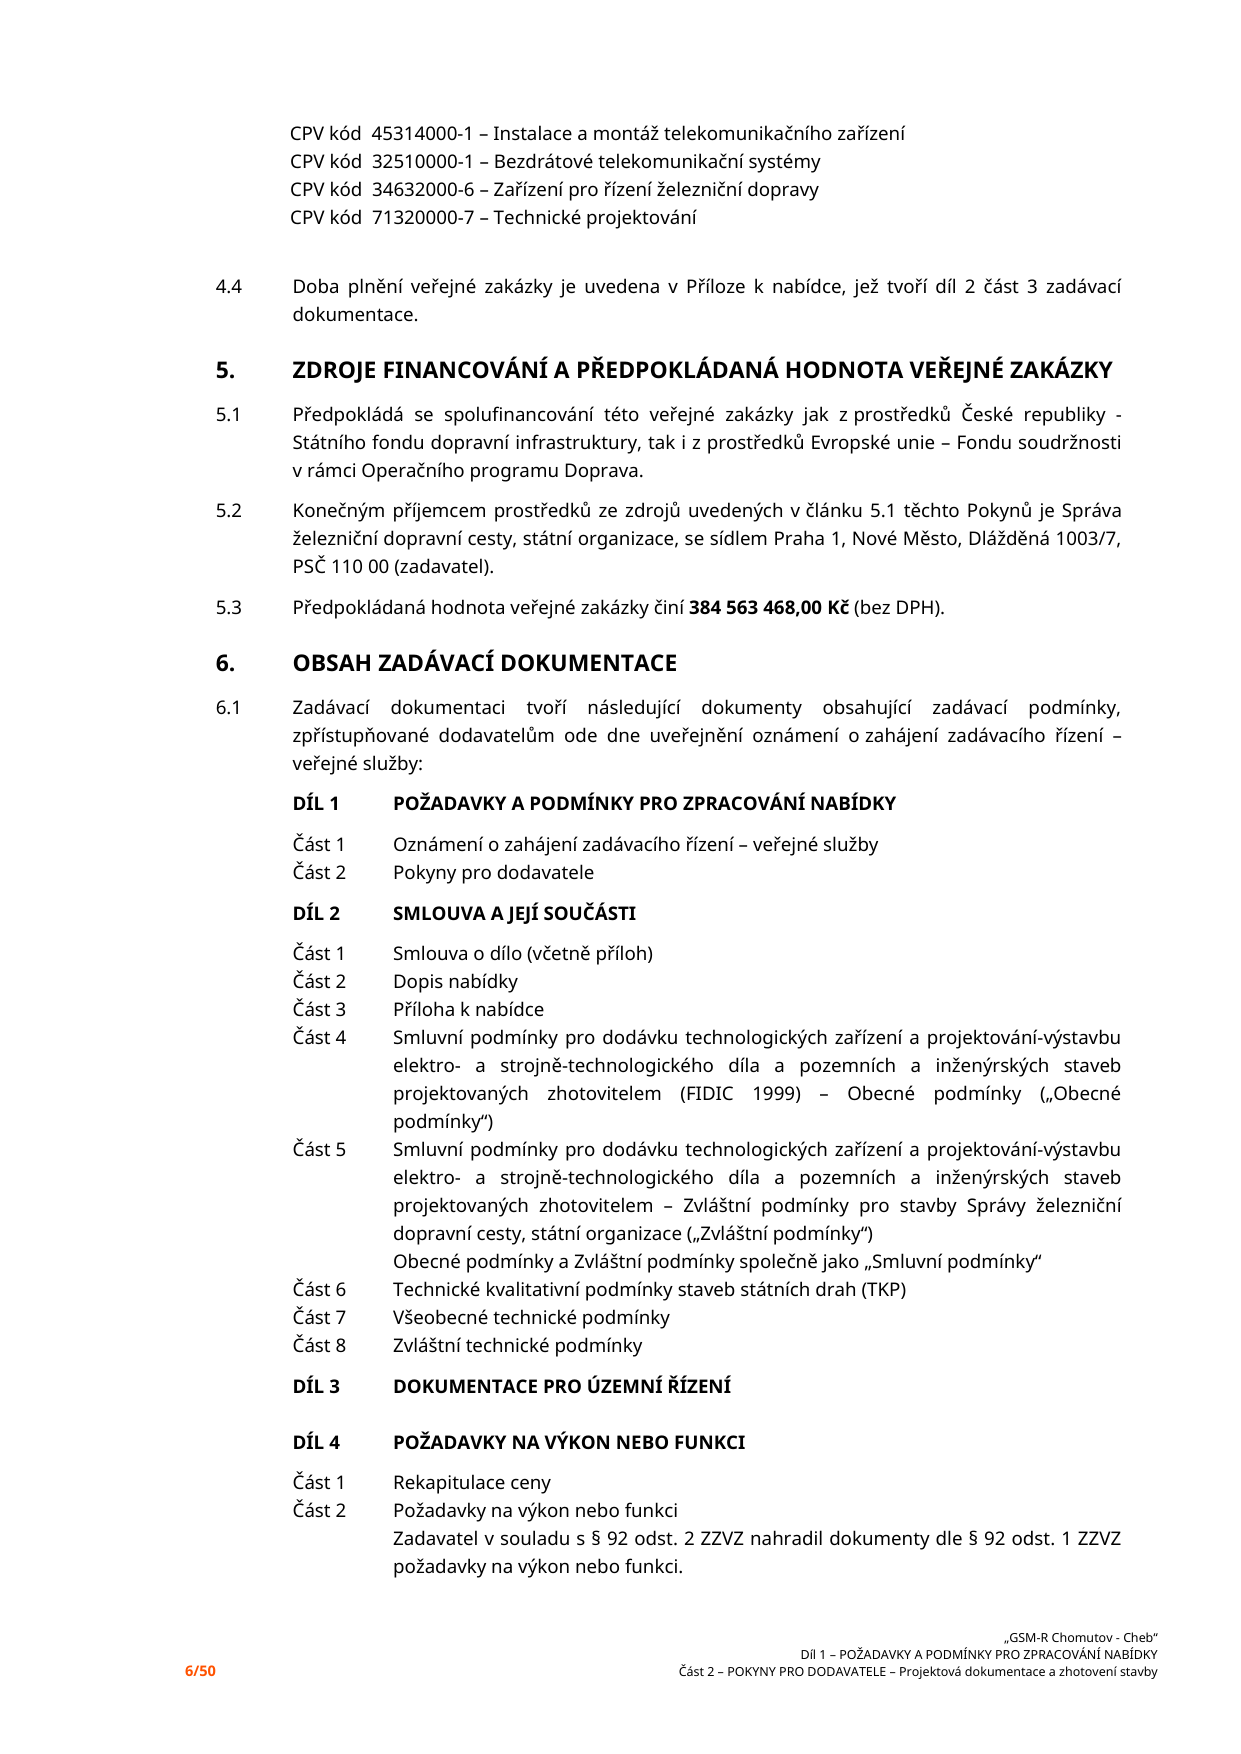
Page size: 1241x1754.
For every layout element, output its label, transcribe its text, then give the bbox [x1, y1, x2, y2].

text Část 4 Smluvní podmínky pro dodávku technologických zařízení a projektování-výstavbu elektro- a strojně-technologického díla a pozemních a inženýrských staveb projektovaných zhotovitelem (FIDIC 1999) – Obecné podmínky („Obecné podmínky“) [292, 1024, 1122, 1134]
text OBSAH ZADÁVACÍ DOKUMENTACE [216, 647, 1122, 678]
text Konečným příjemcem prostředků ze zdrojů uvedených v článku 5.1 těchto Pokynů je Správa železniční dopravní cesty, státní organizace, se sídlem Praha 1, Nové Město, Dlážděná 1003/7, PSČ 110 00 (zadavatel). [216, 498, 1122, 579]
text Část 2 Požadavky na výkon nebo funkci [292, 1498, 1122, 1523]
text Část 6 Technické kvalitativní podmínky staveb státních drah (TKP) [292, 1277, 1122, 1302]
text Část 1 Rekapitulace ceny [292, 1470, 1122, 1495]
text Část 1 Oznámení o zahájení zadávacího řízení – veřejné služby [292, 831, 1122, 857]
text Zadavatel v souladu s § 92 odst. 2 ZZVZ nahradil dokumenty dle § 92 odst. 1 ZZVZ požadavky na výkon nebo funkci. [292, 1526, 1122, 1579]
text ZDROJE FINANCOVÁNÍ a PŘEDPOKLÁDANÁ HODNOTA VEŘEJNÉ ZAKÁZKY [216, 354, 1122, 386]
text Zadávací dokumentaci tvoří následující dokumenty obsahující zadávací podmínky, zpřístupňované dodavatelům ode dne uveřejnění oznámení o zahájení zadávacího řízení – veřejné služby: [216, 694, 1122, 776]
text DÍL 4 POŽADAVKY NA VÝKON NEBO FUNKCI [292, 1429, 1122, 1455]
text Část 8 Zvláštní technické podmínky [292, 1333, 1122, 1358]
text Část 2 Dopis nabídky [292, 968, 1122, 994]
text DÍL 2 SMLOUVA A JEJÍ SOUČÁSTI [292, 900, 1122, 925]
text Část 3 Příloha k nabídce [292, 996, 1122, 1022]
text Část 5 Smluvní podmínky pro dodávku technologických zařízení a projektování-výstavbu elektro- a strojně-technologického díla a pozemních a inženýrských staveb projektovaných zhotovitelem – Zvláštní podmínky pro stavby Správy železniční dopravní cesty, státní organizace („Zvláštní podmínky“) [292, 1136, 1122, 1246]
text Část 7 Všeobecné technické podmínky [292, 1304, 1122, 1330]
text Část 2 Pokyny pro dodavatele [292, 859, 1122, 885]
text CPV kód 34632000-6 – Zařízení pro řízení železniční dopravy [289, 177, 1122, 202]
text Část 1 Smlouva o dílo (včetně příloh) [292, 940, 1122, 966]
text Předpokládá se spolufinancování této veřejné zakázky jak z prostředků České republiky - Státního fondu dopravní infrastruktury, tak i z prostředků Evropské unie – Fondu soudržnosti v rámci Operačního programu Doprava. [216, 401, 1122, 483]
text Doba plnění veřejné zakázky je uvedena v Příloze k nabídce, jež tvoří díl 2 část 3 zadávací dokumentace. [216, 273, 1122, 327]
text Předpokládaná hodnota veřejné zakázky činí 384 563 468,00 Kč (bez DPH). [216, 594, 1122, 620]
text CPV kód 45314000-1 – Instalace a montáž telekomunikačního zařízení [289, 121, 1122, 146]
text DÍL 3 DOKUMENTACE PRO ÚZEMNÍ ŘÍZENÍ [292, 1373, 1122, 1399]
text CPV kód 71320000-7 – Technické projektování [289, 205, 1122, 230]
text DÍL 1 POŽADAVKY A PODMÍNKY PRO ZPRACOVÁNÍ NABÍDKY [292, 791, 1122, 816]
text Obecné podmínky a Zvláštní podmínky společně jako „Smluvní podmínky“ [292, 1248, 1122, 1274]
text CPV kód 32510000-1 – Bezdrátové telekomunikační systémy [289, 149, 1122, 174]
